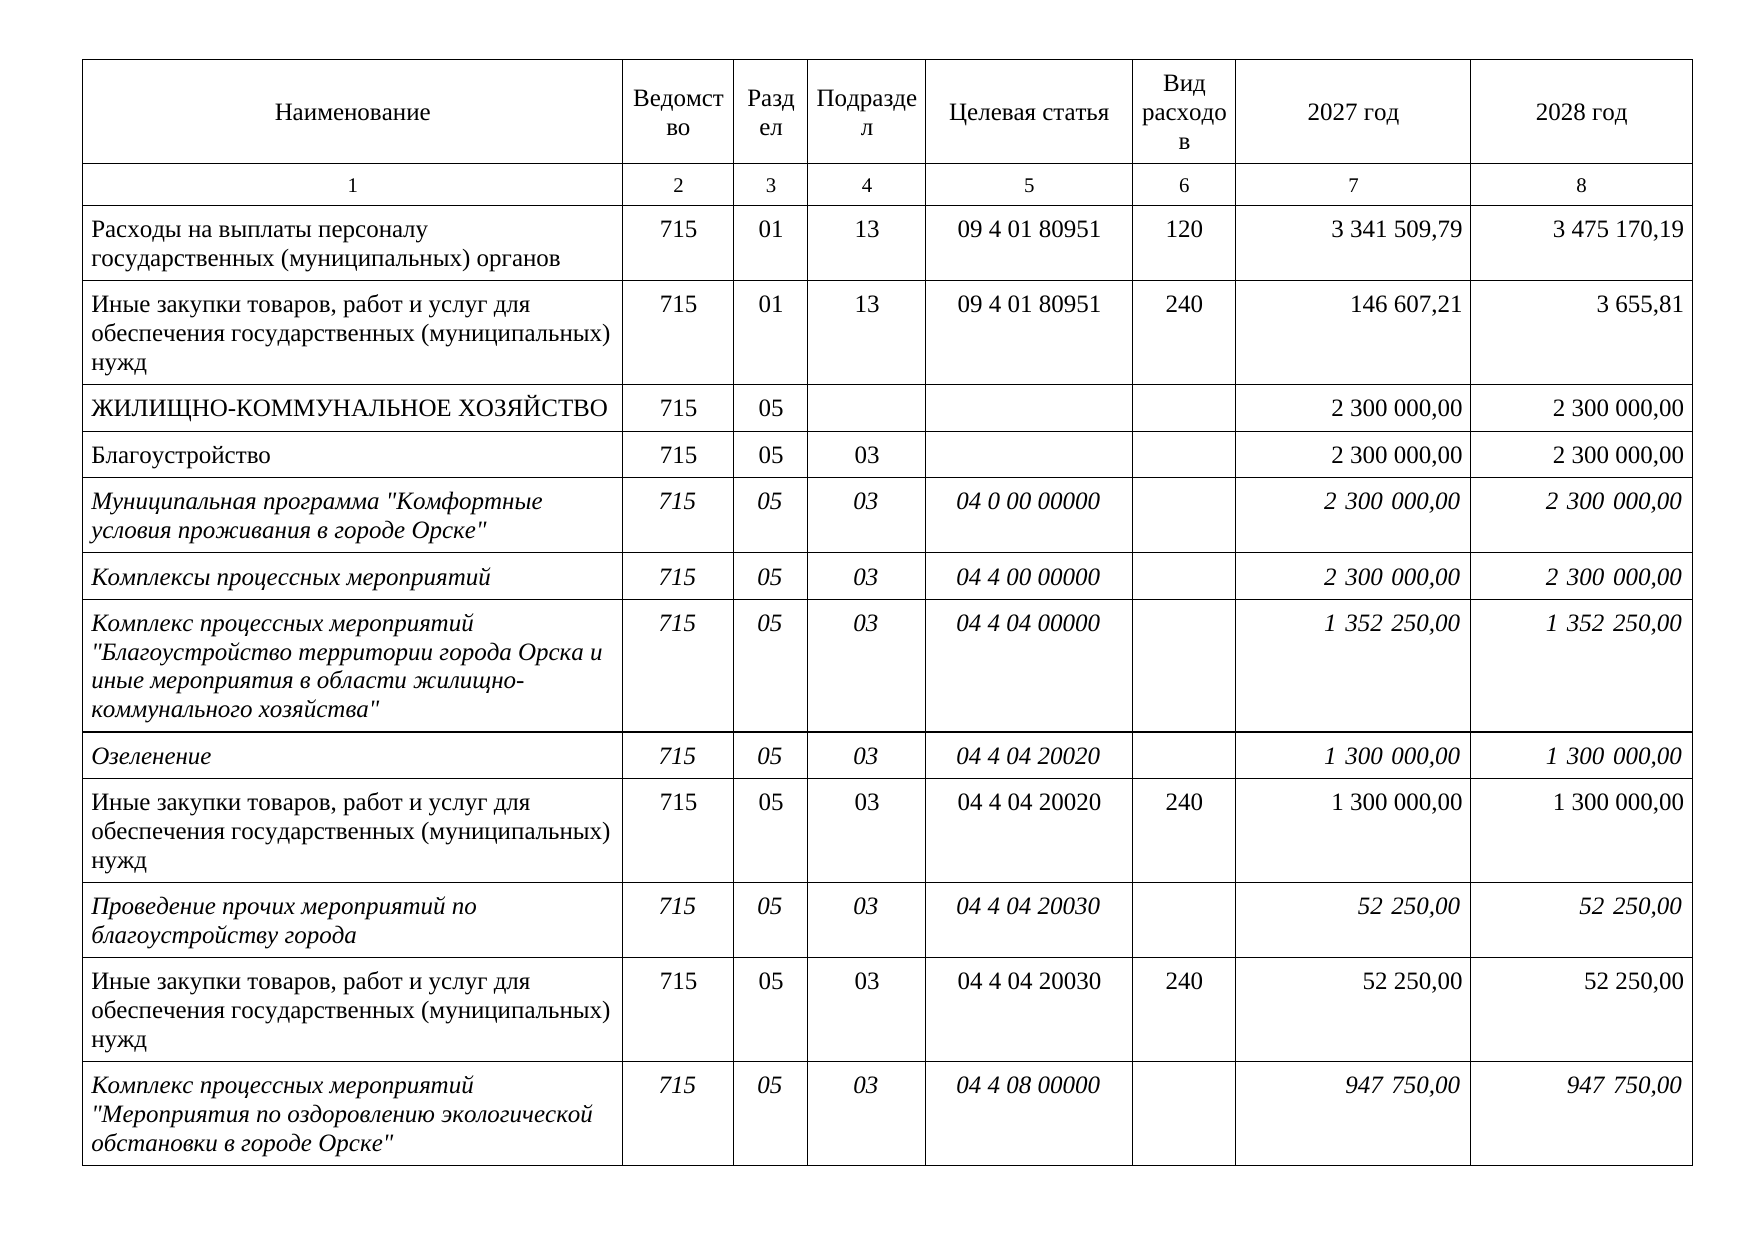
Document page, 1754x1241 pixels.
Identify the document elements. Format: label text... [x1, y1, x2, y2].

table_cell 1 352 250,00 [1471, 600, 1692, 731]
table_header Ведомство [623, 60, 733, 163]
table_cell 715 [623, 553, 733, 599]
table_header Вид расходов [1133, 60, 1235, 163]
table_cell 715 [623, 1062, 733, 1165]
table_cell 6 [1133, 164, 1235, 205]
table_cell 01 [734, 206, 807, 280]
table_cell [1133, 432, 1235, 477]
table_cell 3 [734, 164, 807, 205]
table_cell 04 4 00 00000 [926, 553, 1132, 599]
table_cell 7 [1236, 164, 1470, 205]
table_cell 05 [734, 432, 807, 477]
table_cell [1133, 553, 1235, 599]
table_cell 05 [734, 553, 807, 599]
table_cell Иные закупки товаров, работ и услуг для обеспечения государственных (муниципальных) нужд [83, 958, 622, 1061]
table_cell 1 352 250,00 [1236, 600, 1470, 731]
table_cell 2 300 000,00 [1471, 478, 1692, 552]
table_cell 05 [734, 385, 807, 431]
table_cell 8 [1471, 164, 1692, 205]
table_header 2027 год [1236, 60, 1470, 163]
table_cell [926, 432, 1132, 477]
table_cell Благоустройство [83, 432, 622, 477]
table_cell 2 300 000,00 [1236, 553, 1470, 599]
table_cell 05 [734, 779, 807, 882]
table_cell 03 [808, 478, 925, 552]
table_cell 04 4 04 20020 [926, 733, 1132, 778]
table_cell 2 [623, 164, 733, 205]
table_cell Комплекс процессных мероприятий "Мероприятия по оздоровлению экологической обстановки в городе Орске" [83, 1062, 622, 1165]
table_cell 03 [808, 600, 925, 731]
table_cell 240 [1133, 958, 1235, 1061]
table_cell 03 [808, 432, 925, 477]
table_cell Комплексы процессных мероприятий [83, 553, 622, 599]
table_cell 05 [734, 883, 807, 957]
table_cell 715 [623, 733, 733, 778]
table_cell 04 4 04 20030 [926, 958, 1132, 1061]
table_cell 04 4 08 00000 [926, 1062, 1132, 1165]
table_header Подраздел [808, 60, 925, 163]
table_cell 04 4 04 20020 [926, 779, 1132, 882]
table_cell Озеленение [83, 733, 622, 778]
table_cell 04 4 04 20030 [926, 883, 1132, 957]
table_cell 1 300 000,00 [1471, 733, 1692, 778]
table_cell 2 300 000,00 [1471, 553, 1692, 599]
table_cell 04 4 04 00000 [926, 600, 1132, 731]
table_cell 03 [808, 1062, 925, 1165]
table_cell 715 [623, 385, 733, 431]
table_cell 715 [623, 281, 733, 384]
table_cell 3 475 170,19 [1471, 206, 1692, 280]
table_cell 3 341 509,79 [1236, 206, 1470, 280]
table_cell 05 [734, 478, 807, 552]
table_cell 120 [1133, 206, 1235, 280]
table_cell 1 300 000,00 [1471, 779, 1692, 882]
table_cell 5 [926, 164, 1132, 205]
table_cell 3 655,81 [1471, 281, 1692, 384]
table_cell 05 [734, 600, 807, 731]
table_cell 03 [808, 883, 925, 957]
table_cell [1133, 478, 1235, 552]
table_cell [1133, 1062, 1235, 1165]
table_cell Иные закупки товаров, работ и услуг для обеспечения государственных (муниципальных) нужд [83, 779, 622, 882]
table_cell Расходы на выплаты персоналу государственных (муниципальных) органов [83, 206, 622, 280]
table_cell [926, 385, 1132, 431]
table_cell 03 [808, 733, 925, 778]
table_cell [1133, 600, 1235, 731]
table_cell 715 [623, 478, 733, 552]
table_cell 715 [623, 958, 733, 1061]
table_cell [1133, 385, 1235, 431]
table_cell 52 250,00 [1236, 883, 1470, 957]
table_header 2028 год [1471, 60, 1692, 163]
table_cell 03 [808, 958, 925, 1061]
table_cell 947 750,00 [1471, 1062, 1692, 1165]
table_cell 04 0 00 00000 [926, 478, 1132, 552]
table_cell 05 [734, 733, 807, 778]
table_cell 1 300 000,00 [1236, 733, 1470, 778]
table_cell 52 250,00 [1236, 958, 1470, 1061]
table_cell 240 [1133, 281, 1235, 384]
table_cell 05 [734, 958, 807, 1061]
table_cell 715 [623, 779, 733, 882]
table_cell 715 [623, 432, 733, 477]
table_cell 1 [83, 164, 622, 205]
table_cell 715 [623, 600, 733, 731]
table_cell [808, 385, 925, 431]
table_cell 715 [623, 206, 733, 280]
table_cell 2 300 000,00 [1236, 432, 1470, 477]
table_cell 09 4 01 80951 [926, 281, 1132, 384]
table_cell Комплекс процессных мероприятий "Благоустройство территории города Орска и иные мероприятия в области жилищно-коммунального хозяйства" [83, 600, 622, 731]
table_cell [1133, 883, 1235, 957]
table_cell 03 [808, 553, 925, 599]
table_cell 13 [808, 281, 925, 384]
table_cell 4 [808, 164, 925, 205]
table_cell 09 4 01 80951 [926, 206, 1132, 280]
table_cell Проведение прочих мероприятий по благоустройству города [83, 883, 622, 957]
table_cell 146 607,21 [1236, 281, 1470, 384]
table_cell 2 300 000,00 [1471, 385, 1692, 431]
table_cell 715 [623, 883, 733, 957]
table_cell 52 250,00 [1471, 958, 1692, 1061]
table_cell 01 [734, 281, 807, 384]
table_cell Иные закупки товаров, работ и услуг для обеспечения государственных (муниципальных) нужд [83, 281, 622, 384]
table_cell 2 300 000,00 [1236, 385, 1470, 431]
table_cell 2 300 000,00 [1236, 478, 1470, 552]
table_cell 2 300 000,00 [1471, 432, 1692, 477]
table_header Целевая статья [926, 60, 1132, 163]
table_cell 13 [808, 206, 925, 280]
table_cell Муниципальная программа "Комфортные условия проживания в городе Орске" [83, 478, 622, 552]
table_header Наименование [83, 60, 622, 163]
table_cell 03 [808, 779, 925, 882]
table_cell [1133, 733, 1235, 778]
table_header Раздел [734, 60, 807, 163]
table_cell 05 [734, 1062, 807, 1165]
table_cell 52 250,00 [1471, 883, 1692, 957]
table_cell 1 300 000,00 [1236, 779, 1470, 882]
table_cell 947 750,00 [1236, 1062, 1470, 1165]
table_cell 240 [1133, 779, 1235, 882]
table_cell ЖИЛИЩНО-КОММУНАЛЬНОЕ ХОЗЯЙСТВО [83, 385, 622, 431]
